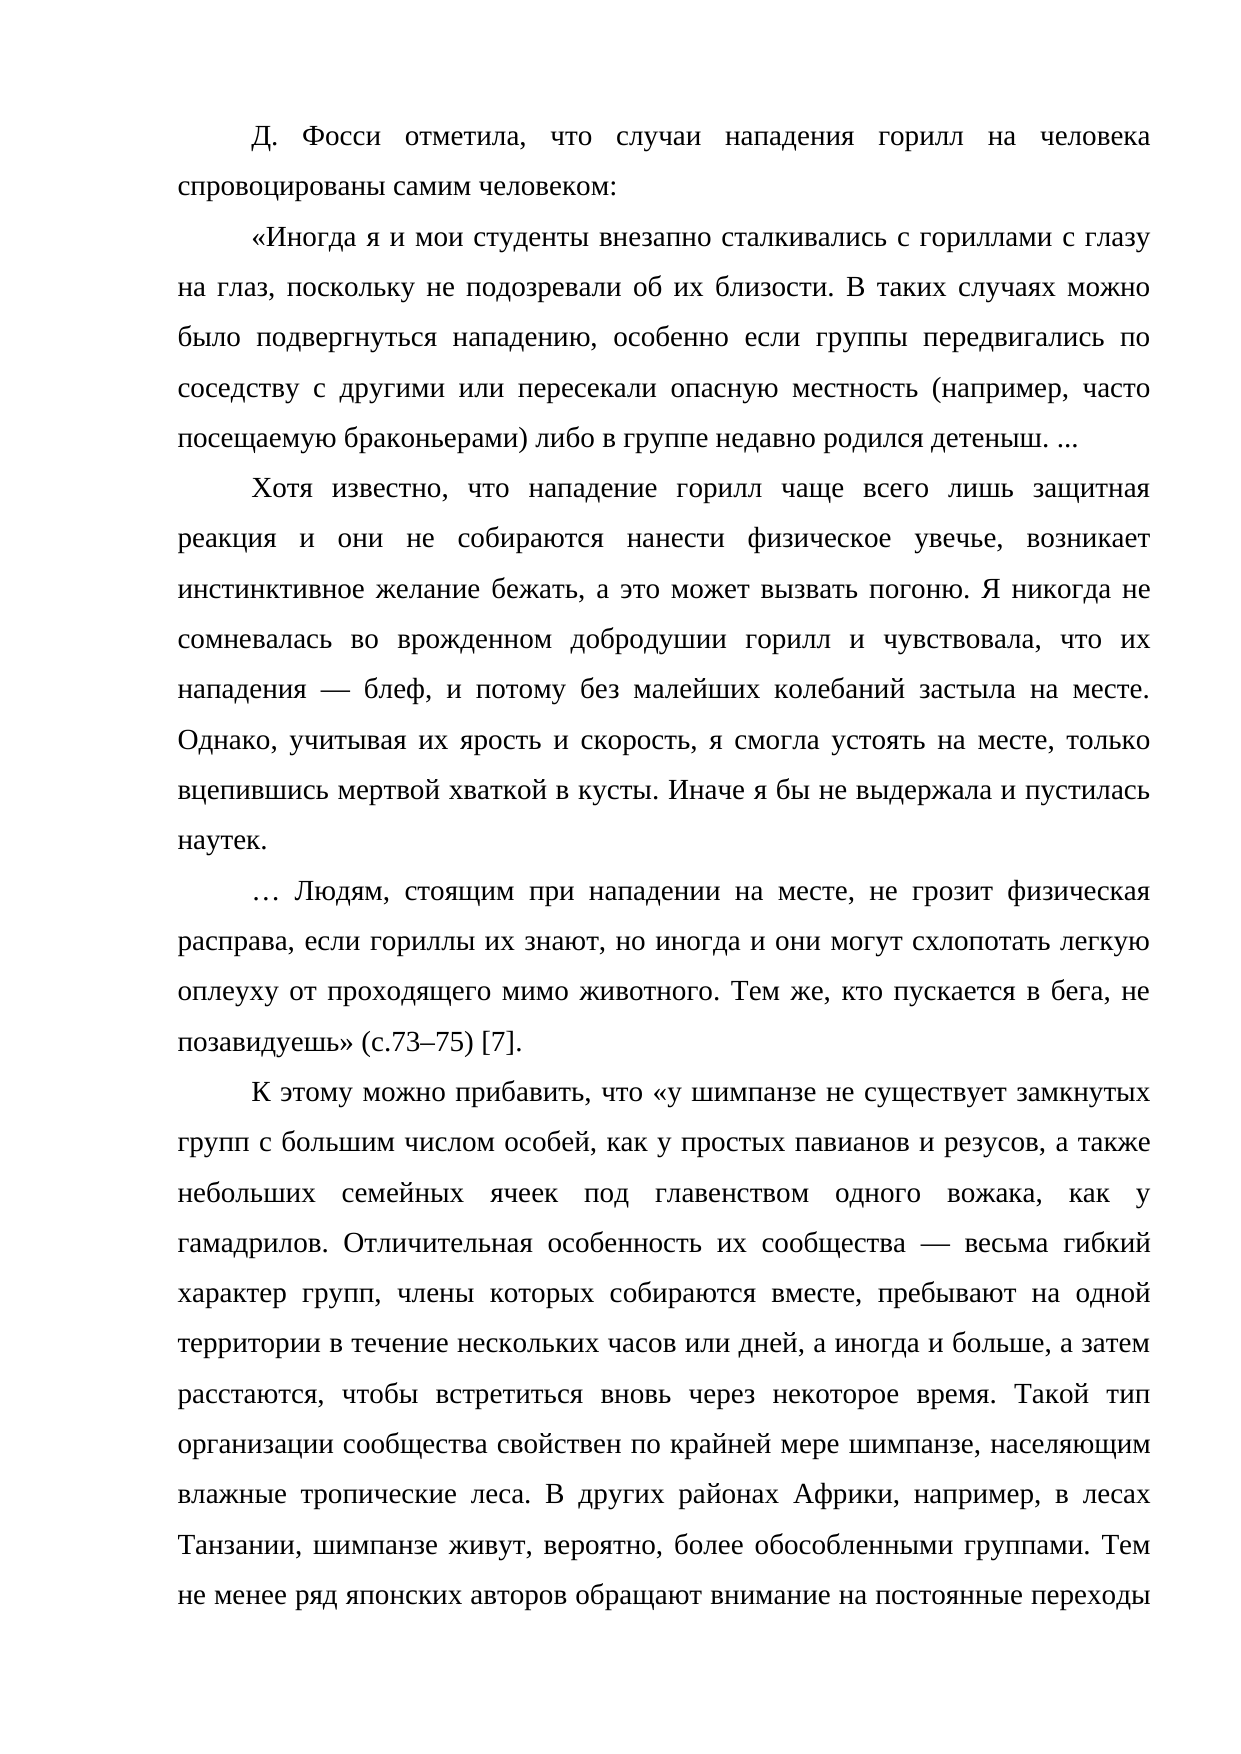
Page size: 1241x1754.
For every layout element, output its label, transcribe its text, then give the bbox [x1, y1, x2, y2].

text «Иногда я и мои студенты внезапно сталкивались с гориллами с глазу на глаз, поскольку не подозревали об их близости. В таких случаях можно было подвергнуться нападению, особенно если группы передвигались по соседству с другими или пересекали опасную местность (например, часто посещаемую браконьерами) либо в группе недавно родился детеныш. ... [177, 219, 1152, 453]
text Хотя известно, что нападение горилл чаще всего лишь защитная реакция и они не собираются нанести физическое увечье, возникает инстинктивное желание бежать, а это может вызвать погоню. Я никогда не сомневалась во врожденном добродушии горилл и чувствовала, что их нападения — блеф, и потому без малейших колебаний застыла на месте. Однако, учитывая их ярость и скорость, я смогла устоять на месте, только вцепившись мертвой хваткой в кусты. Иначе я бы не выдержала и пустилась наутек. [177, 470, 1152, 856]
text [177, 1074, 1152, 1611]
text … Людям, стоящим при нападении на месте, не грозит физическая расправа, если гориллы их знают, но иногда и они могут схлопотать легкую оплеуху от проходящего мимо животного. Тем же, кто пускается в бега, не позавидуешь» (с.73–75) [7]. [177, 873, 1152, 1057]
text Д. Фосси отметила, что случаи нападения горилл на человека спровоцированы самим человеком: [177, 118, 1152, 202]
